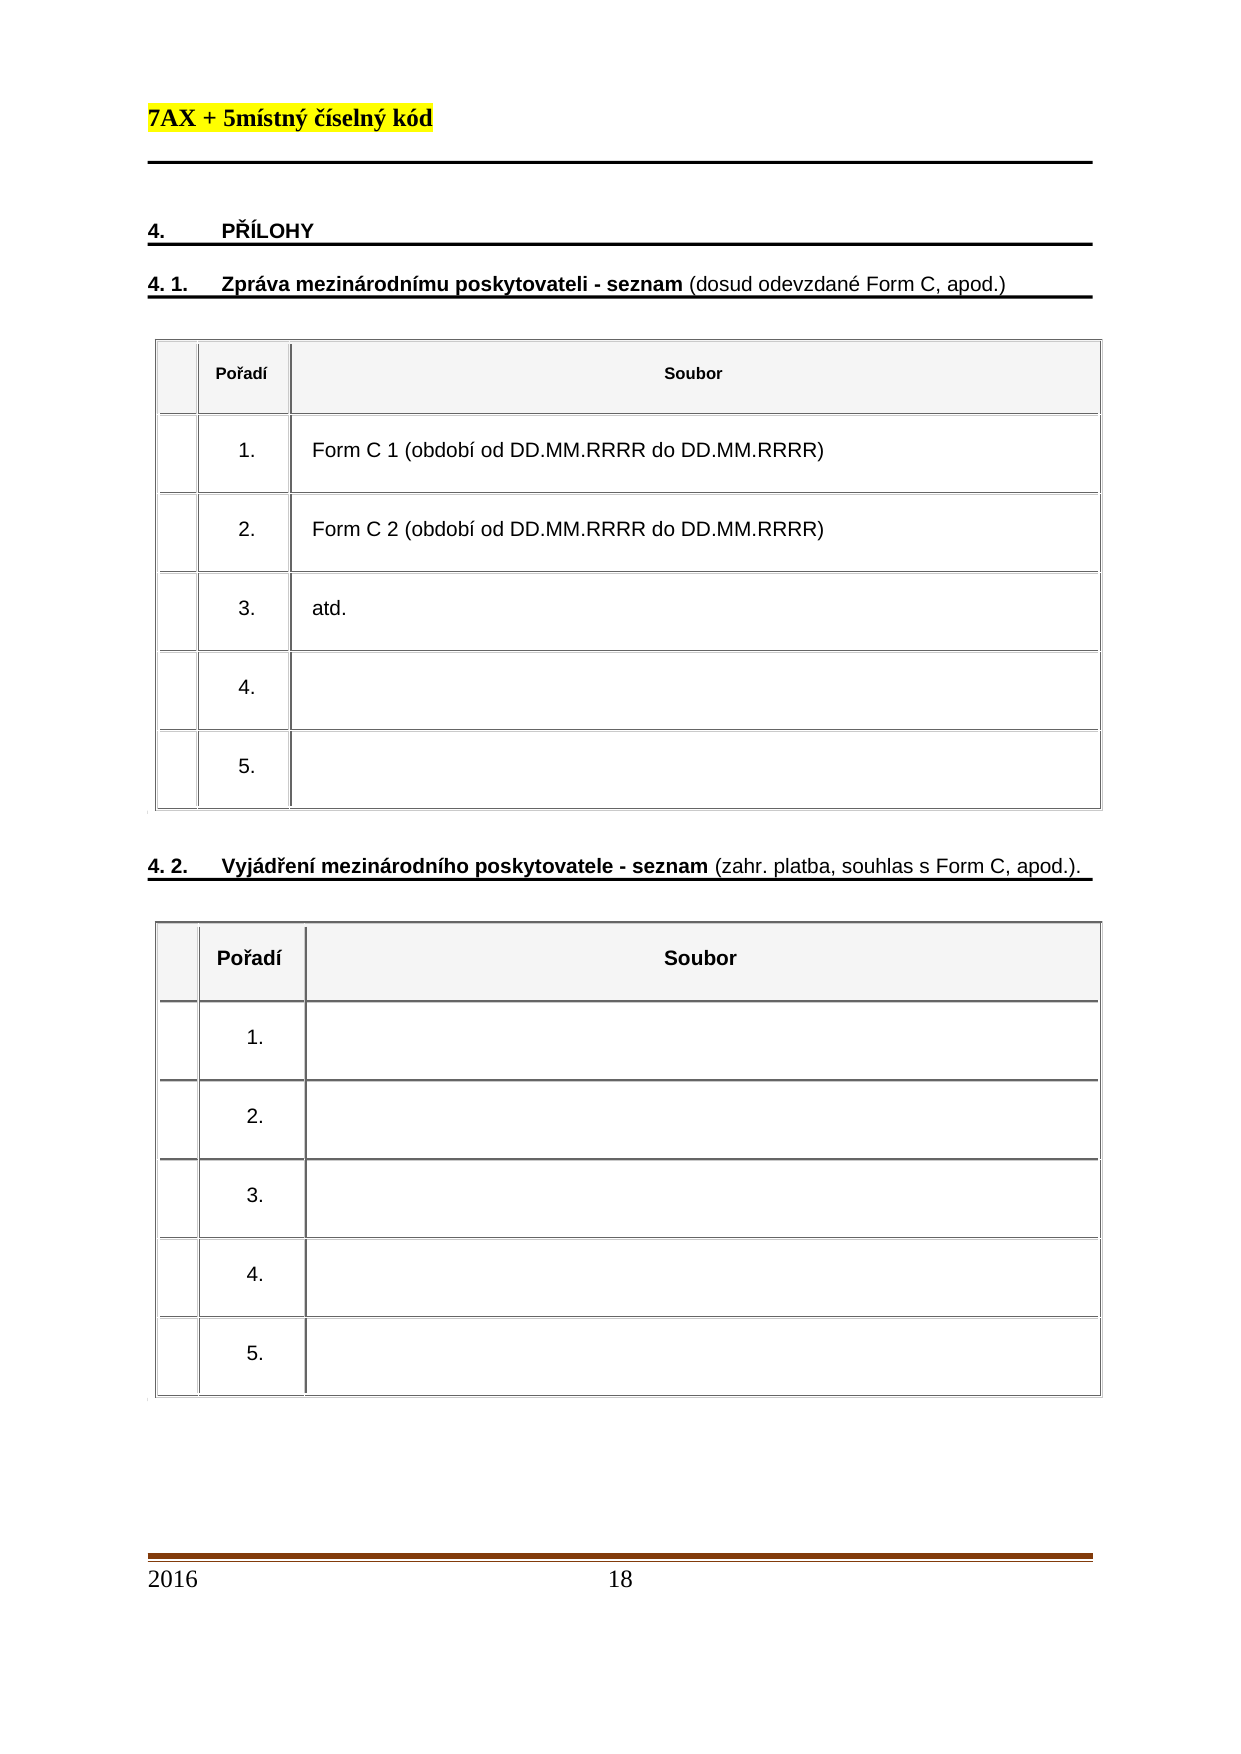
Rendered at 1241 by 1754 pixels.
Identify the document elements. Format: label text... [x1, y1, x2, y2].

table_cell [307, 1000, 1100, 1079]
table_cell 5. [198, 729, 290, 807]
table_cell Form C 1 (období od DD.MM.RRRR do DD.MM.RRRR) [290, 413, 1101, 492]
table_cell [158, 1000, 197, 1079]
text 4. 1. Zpráva mezinárodnímu poskytovateli - seznam (dosud odevzdané Form C, apod.) [148, 271, 1093, 295]
table_cell [158, 729, 197, 807]
table_cell 1. [199, 416, 288, 492]
table_header Soubor [305, 924, 1100, 1000]
table_cell [156, 1237, 198, 1316]
table_cell [156, 571, 197, 649]
table_cell Form C 2 (období od DD.MM.RRRR do DD.MM.RRRR) [290, 492, 1101, 571]
table_cell [307, 1079, 1100, 1158]
table_cell 2. [200, 1082, 304, 1158]
table_cell [156, 1316, 198, 1395]
table_cell [305, 1237, 1101, 1316]
text 4. PŘÍLOHY [148, 219, 1093, 242]
table_cell 3. [199, 574, 288, 649]
table_header Soubor [290, 342, 1100, 413]
table_cell [156, 1158, 197, 1237]
table_cell 4. [199, 653, 288, 728]
table_header Pořadí [199, 923, 305, 1000]
table_cell [156, 413, 197, 492]
table_cell 3. [200, 1161, 304, 1237]
table_cell [158, 650, 196, 728]
table_cell 2. [199, 495, 288, 571]
table_cell [290, 729, 1100, 807]
table_cell [158, 1079, 197, 1158]
table_header Pořadí [198, 340, 290, 413]
table_cell 4. [200, 1240, 304, 1316]
text 4. 2. Vyjádření mezinárodního poskytovatele - seznam (zahr. platba, souhlas s Form C, apod.). [148, 854, 1093, 877]
table_cell 1. [200, 1003, 304, 1079]
table_header [158, 924, 198, 1000]
table_cell atd. [290, 571, 1101, 649]
table_cell [292, 650, 1100, 728]
table_header [158, 342, 197, 413]
table_cell [307, 1158, 1101, 1237]
table_cell 5. [199, 1319, 305, 1395]
table_cell [305, 1316, 1101, 1395]
table_cell [156, 492, 197, 571]
